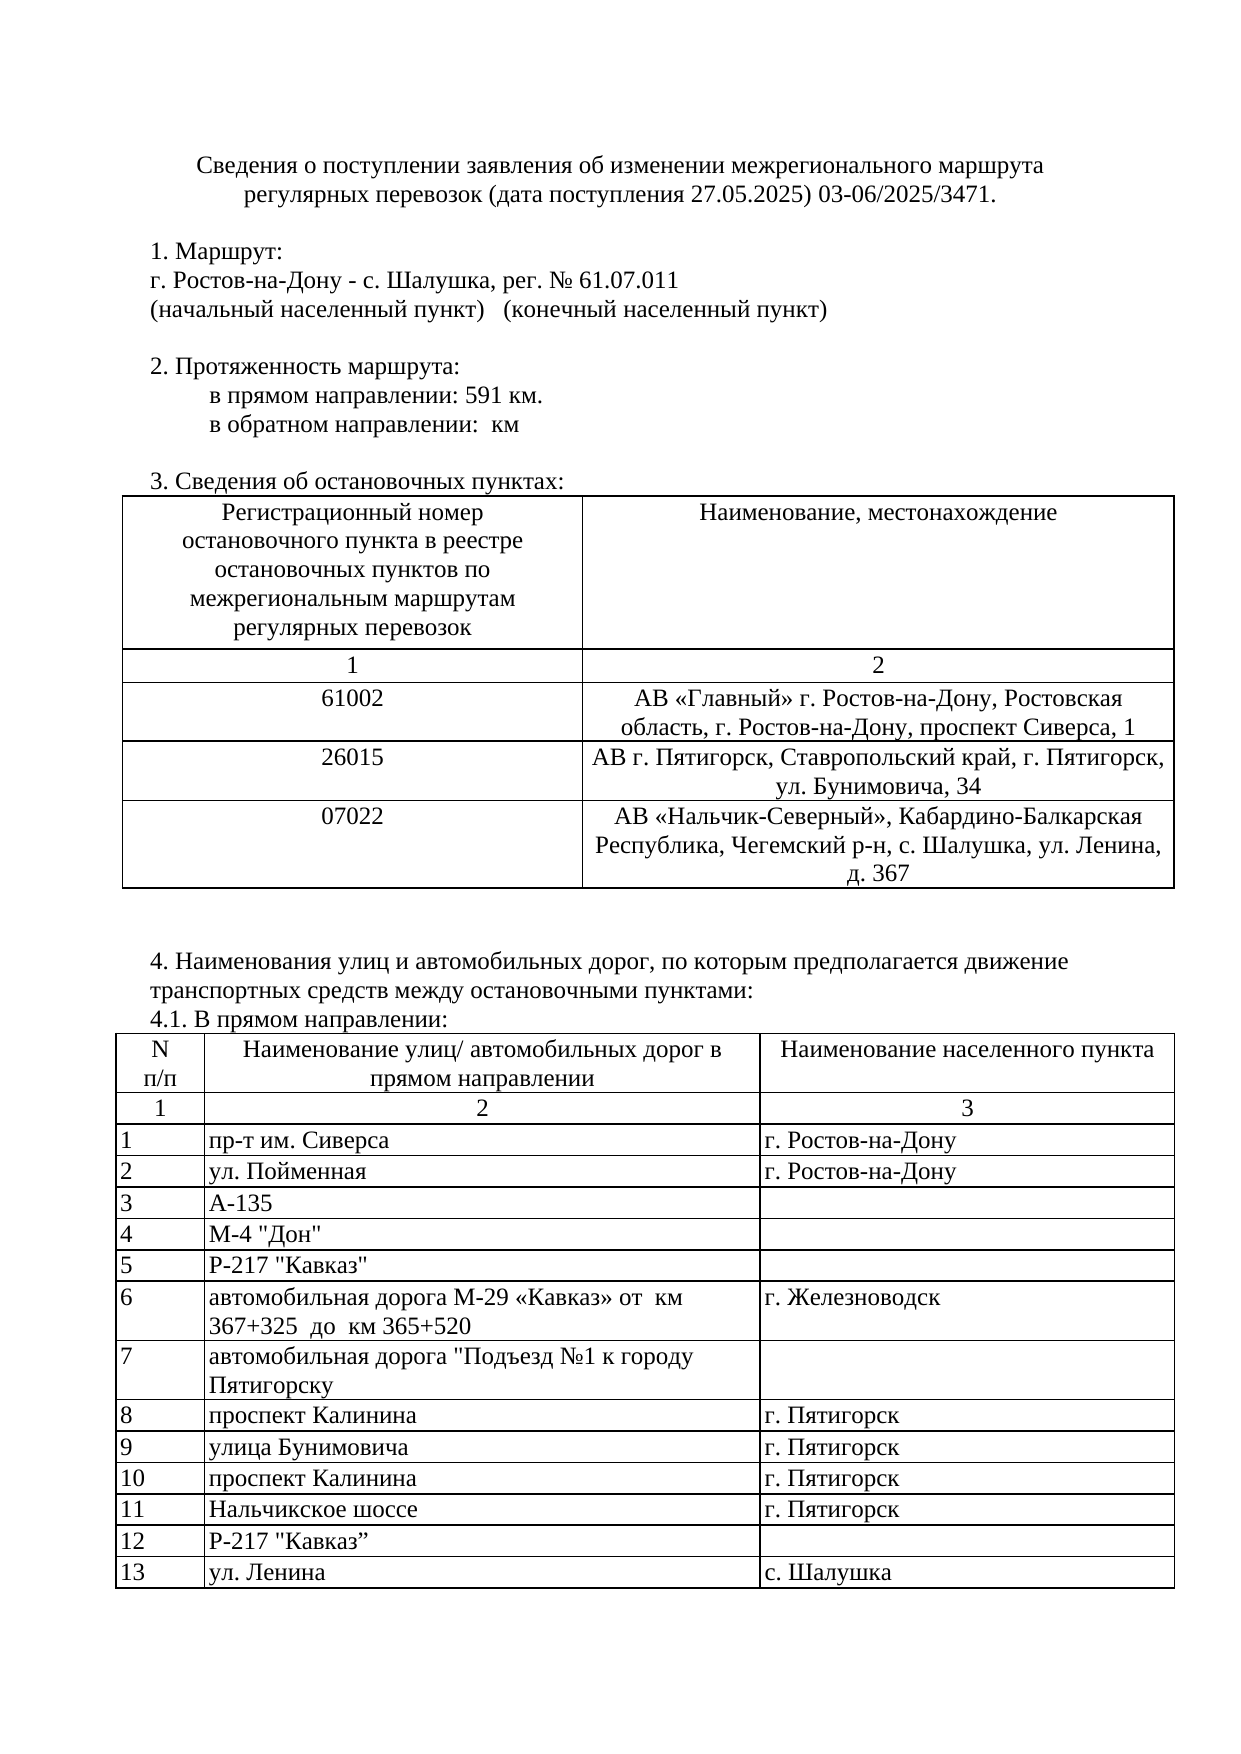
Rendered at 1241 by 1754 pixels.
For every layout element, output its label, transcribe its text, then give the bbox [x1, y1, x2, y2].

table_cell [761, 1341, 1174, 1398]
table_cell [761, 1526, 1174, 1556]
text Сведения о поступлении заявления об изменении межрегионального маршрута регулярных перевозок (дата поступления 27.05.2025) 03-06/2025/3471. [150, 150, 1090, 207]
text 1. Маршрут: [150, 236, 1090, 265]
table_cell М-4 "Дон" [205, 1219, 759, 1249]
table_header N п/п [117, 1034, 204, 1092]
table_cell Р-217 "Кавказ” [205, 1526, 759, 1556]
table_header Регистрационный номер остановочного пункта в реестре остановочных пунктов по межрегиональным маршрутам регулярных перевозок [123, 497, 582, 648]
table_cell г. Ростов-на-Дону [761, 1125, 1174, 1154]
table_cell 1 [117, 1093, 204, 1123]
table_cell 12 [117, 1526, 204, 1556]
text в обратном направлении: км [150, 409, 1090, 437]
table_cell г. Пятигорск [761, 1432, 1174, 1461]
table_cell 4 [117, 1219, 204, 1249]
text 4. Наименования улиц и автомобильных дорог, по которым предполагается движение транспортных средств между остановочными пунктами: [150, 946, 1090, 1004]
table_cell [761, 1219, 1174, 1249]
table_cell проспект Калинина [205, 1463, 759, 1493]
table_cell 8 [117, 1400, 204, 1430]
table_cell 1 [123, 650, 582, 681]
table_cell ул. Пойменная [205, 1156, 759, 1186]
table_cell Нальчикское шоссе [205, 1495, 759, 1524]
table_cell г. Ростов-на-Дону [761, 1156, 1174, 1186]
text в прямом направлении: 591 км. [150, 380, 1090, 409]
table_cell г. Пятигорск [761, 1400, 1174, 1430]
text (начальный населенный пункт) (конечный населенный пункт) [150, 294, 1090, 322]
table_cell 26015 [123, 742, 582, 799]
table_cell г. Железноводск [761, 1282, 1174, 1339]
table_cell 1 [117, 1125, 204, 1154]
table_cell г. Пятигорск [761, 1495, 1174, 1524]
table_header Наименование улиц/ автомобильных дорог в прямом направлении [205, 1034, 759, 1092]
text 2. Протяженность маршрута: [150, 351, 1090, 380]
table_cell 61002 [123, 683, 582, 740]
text г. Ростов-на-Дону - с. Шалушка, рег. № 61.07.011 [150, 265, 1090, 294]
table_cell с. Шалушка [761, 1557, 1174, 1587]
text 4.1. В прямом направлении: [150, 1004, 1090, 1033]
table_cell 3 [761, 1093, 1174, 1123]
table_cell [761, 1188, 1174, 1217]
table_cell пр-т им. Сиверса [205, 1125, 759, 1154]
table_cell ул. Ленина [205, 1557, 759, 1587]
table_cell 5 [117, 1251, 204, 1280]
table_cell автомобильная дорога "Подъезд №1 к городу Пятигорску [205, 1341, 759, 1398]
table_cell 7 [117, 1341, 204, 1398]
table_cell 11 [117, 1495, 204, 1524]
table_cell 07022 [123, 801, 582, 887]
table_cell 2 [117, 1156, 204, 1186]
table_header Наименование, местонахождение [583, 497, 1173, 648]
table_cell 13 [117, 1557, 204, 1587]
table_cell автомобильная дорога М-29 «Кавказ» от км 367+325 до км 365+520 [205, 1282, 759, 1339]
table_cell улица Бунимовича [205, 1432, 759, 1461]
table_cell 2 [205, 1093, 759, 1123]
table_cell А-135 [205, 1188, 759, 1217]
table_cell 9 [117, 1432, 204, 1461]
table_cell 3 [117, 1188, 204, 1217]
table_cell 6 [117, 1282, 204, 1339]
table_cell г. Пятигорск [761, 1463, 1174, 1493]
table_header Наименование населенного пункта [761, 1034, 1174, 1092]
table_cell АВ г. Пятигорск, Ставропольский край, г. Пятигорск, ул. Бунимовича, 34 [583, 742, 1173, 799]
table_cell [761, 1251, 1174, 1280]
table_cell проспект Калинина [205, 1400, 759, 1430]
table_cell Р-217 "Кавказ" [205, 1251, 759, 1280]
table_cell АВ «Нальчик-Северный», Кабардино-Балкарская Республика, Чегемский р-н, с. Шалушка, ул. Ленина, д. 367 [583, 801, 1173, 887]
text 3. Сведения об остановочных пунктах: [150, 466, 1090, 495]
table_cell АВ «Главный» г. Ростов-на-Дону, Ростовская область, г. Ростов-на-Дону, проспект Сиверса, 1 [583, 683, 1173, 740]
table_cell 10 [117, 1463, 204, 1493]
table_cell 2 [583, 650, 1173, 681]
